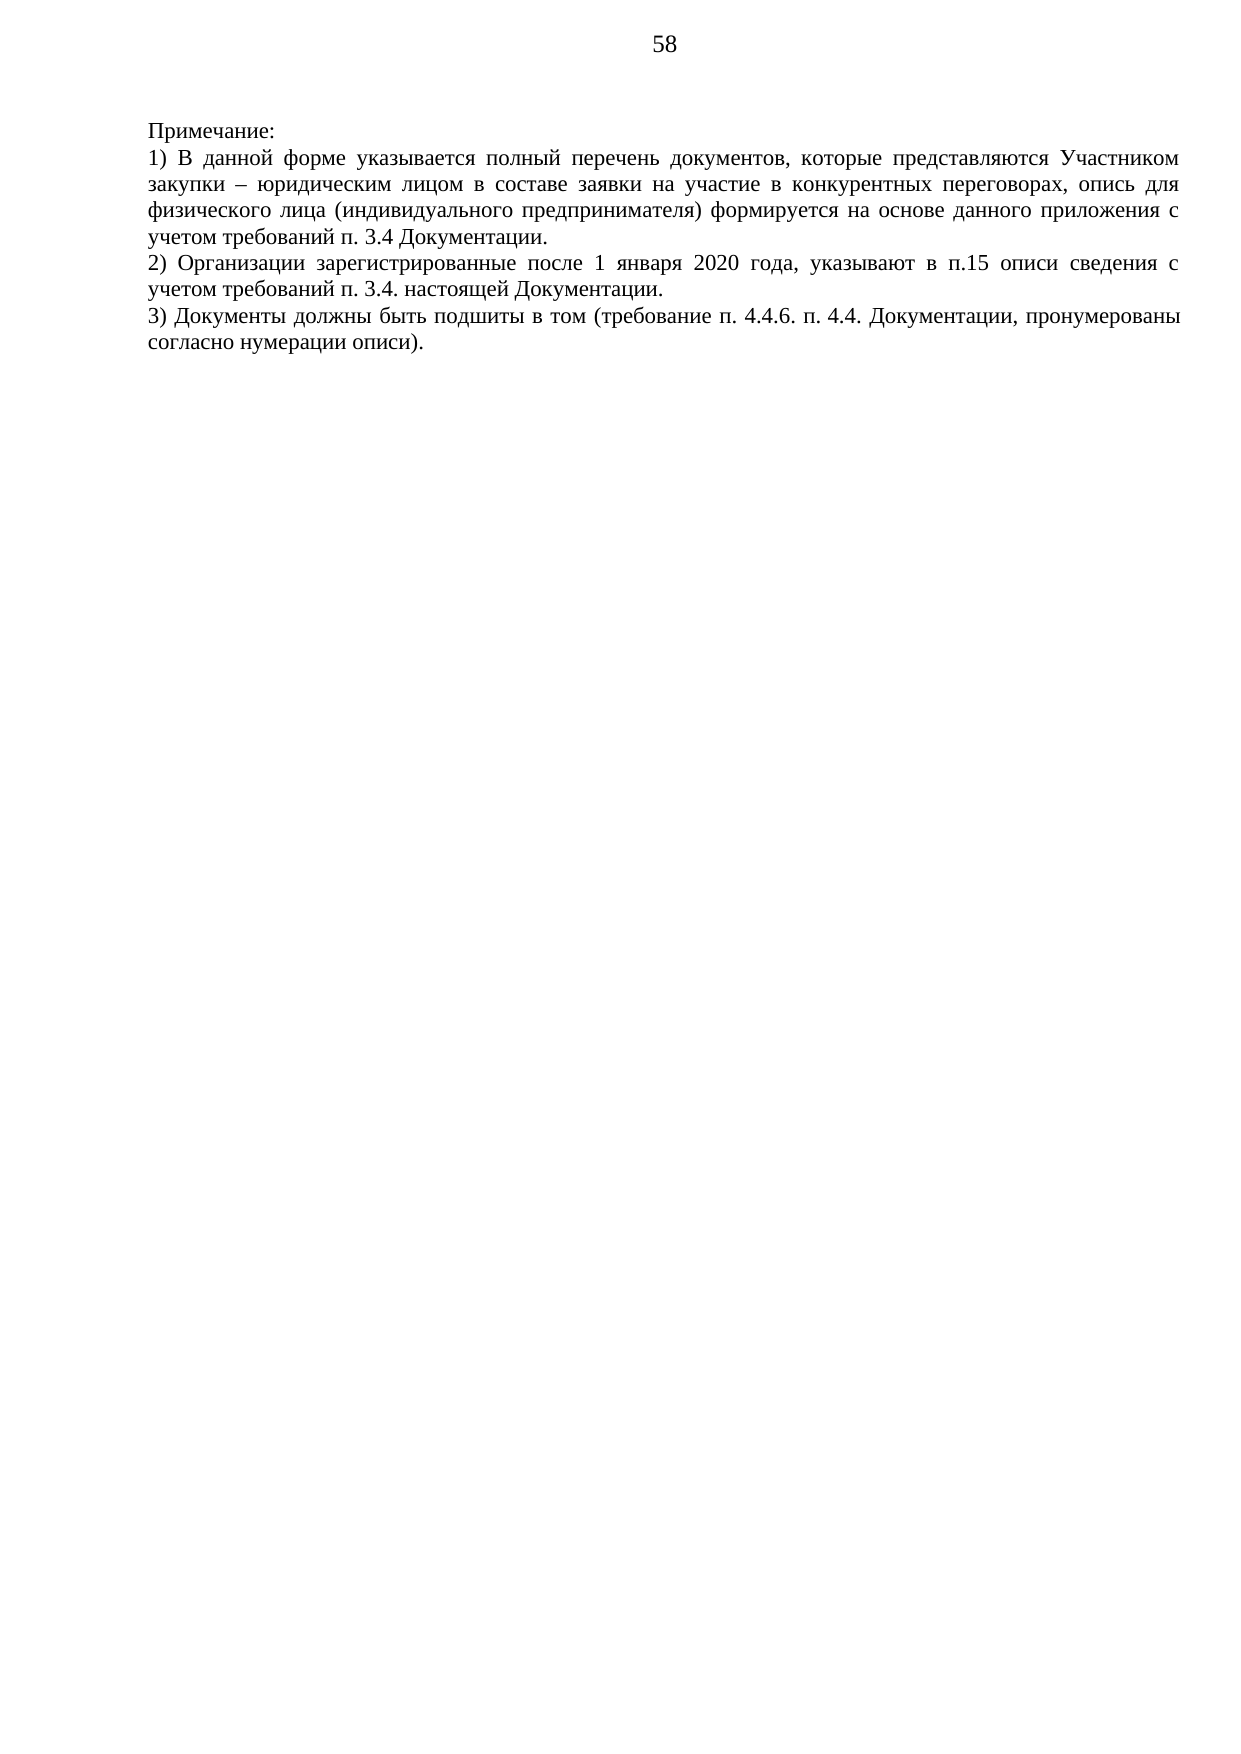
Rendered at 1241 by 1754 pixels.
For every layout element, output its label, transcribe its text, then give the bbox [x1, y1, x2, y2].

text Примечание: [148, 117, 1181, 144]
list В данной форме указывается полный перечень документов, которые представляются Участником закупки – юридическим лицом в составе заявки на участие в конкурентных переговорах, опись для физического лица (индивидуального предпринимателя) формируется на основе данного приложения с учетом требований п. 3.4 Документации. [148, 144, 1181, 249]
list Организации зарегистрированные после 1 января 2020 года, указывают в п.15 описи сведения с учетом требований п. 3.4. настоящей Документации. [148, 249, 1181, 302]
text 3) Документы должны быть подшиты в том (требование п. 4.4.6. п. 4.4. Документации, пронумерованы согласно нумерации описи). [148, 302, 1181, 354]
